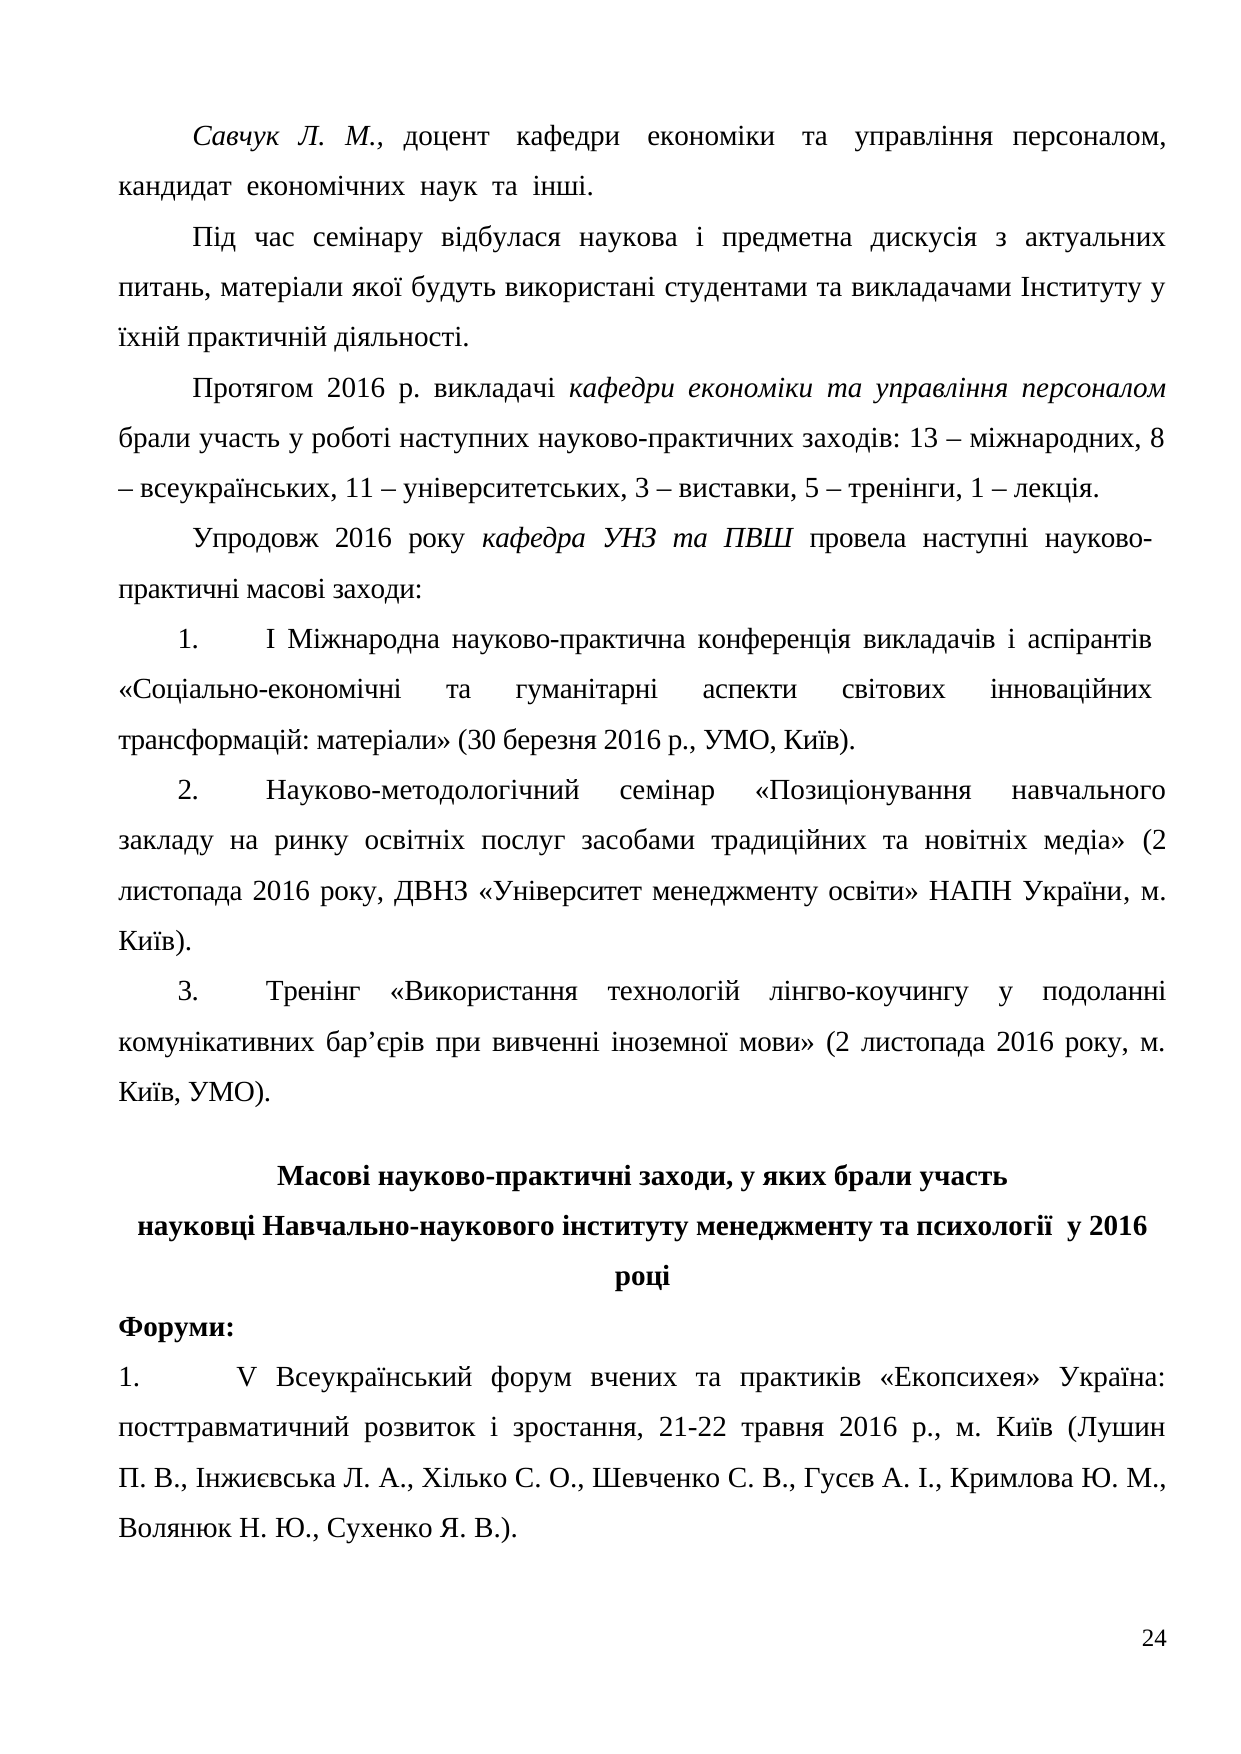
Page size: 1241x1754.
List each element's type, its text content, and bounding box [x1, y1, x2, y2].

list Тренінг «Використання технологій лінгво-коучингу у подоланні комунікативних бар’єрів при вивченні іноземної мови» (2 листопада 2016 року, м. Київ, УМО). [118, 973, 1167, 1108]
text Під час семінару відбулася наукова і предметна дискусія з актуальних питань, матеріали якої будуть використані студентами та викладачами Інституту у їхній практичній діяльності. [118, 219, 1167, 353]
text науковці Навчально-наукового інституту менеджменту та психології у 2016 році [118, 1208, 1167, 1292]
text Протягом 2016 р. викладачі кафедри економіки та управління персоналом брали участь у роботі наступних науково-практичних заходів: 13 – міжнародних, 8 – всеукраїнських, 11 – університетських, 3 – виставки, 5 – тренінги, 1 – лекція. [118, 370, 1167, 504]
text Савчук Л. М., доцент кафедри економіки та управління персоналом, кандидат економічних наук та інші. [118, 118, 1167, 202]
text Упродовж 2016 року кафедра УНЗ та ПВШ провела наступні науково-практичні масові заходи: [118, 521, 1153, 604]
text Масові науково-практичні заходи, у яких брали участь [118, 1158, 1167, 1191]
text Форуми: [118, 1309, 1167, 1342]
list І Міжнародна науково-практична конференція викладачів і аспірантів «Соціально-економічні та гуманітарні аспекти світових інноваційних трансформацій: матеріали» (30 березня 2016 р., УМО, Київ). [118, 621, 1153, 755]
list Науково-методологічний семінар «Позиціонування навчального закладу на ринку освітніх послуг засобами традиційних та новітніх медіа» (2 листопада 2016 року, ДВНЗ «Університет менеджменту освіти» НАПН України, м. Київ). [118, 772, 1167, 957]
list V Всеукраїнський форум вчених та практиків «Екопсихея» Україна: посттравматичний розвиток і зростання, 21-22 травня 2016 р., м. Київ (Лушин П. В., Інжиєвська Л. А., Хілько С. О., Шевченко С. В., Гусєв А. І., Кримлова Ю. М., Волянюк Н. Ю., Сухенко Я. В.). [118, 1359, 1167, 1544]
